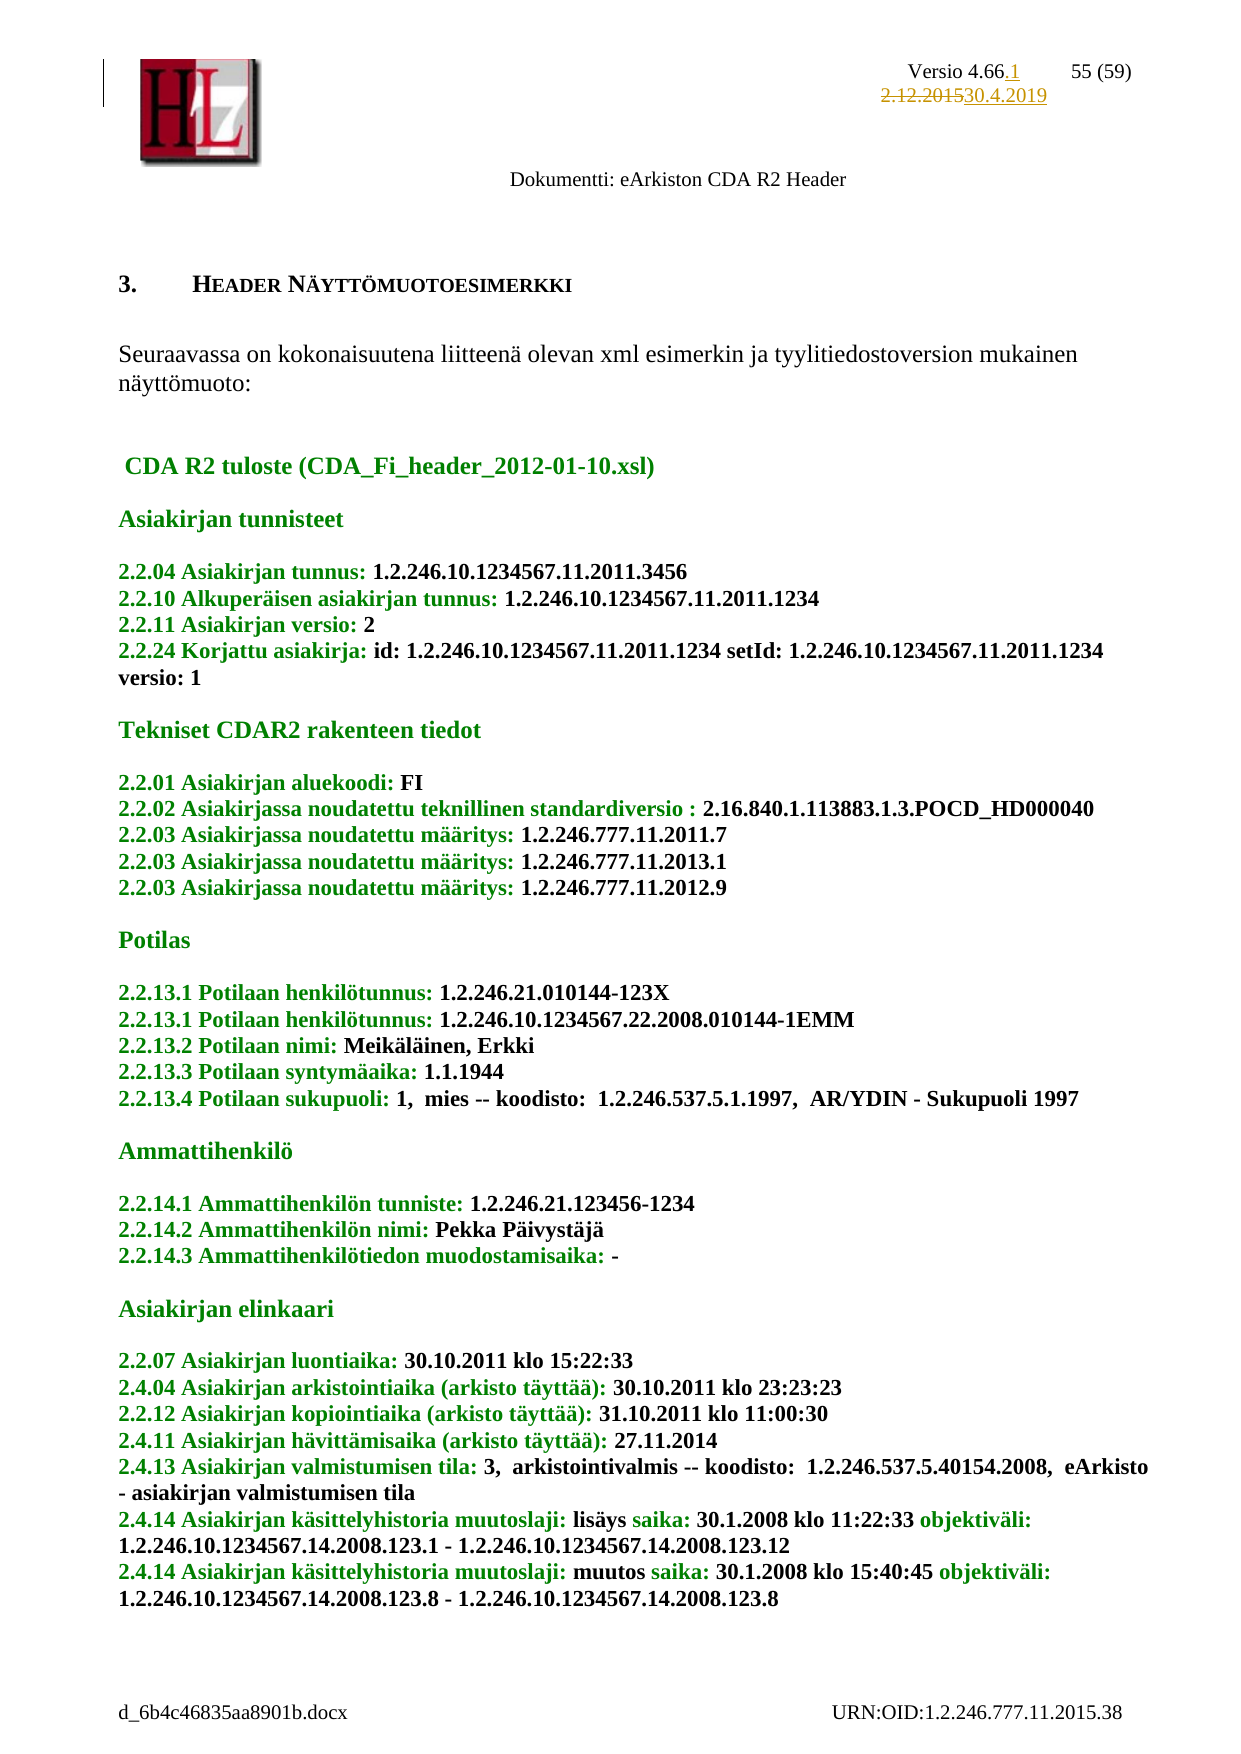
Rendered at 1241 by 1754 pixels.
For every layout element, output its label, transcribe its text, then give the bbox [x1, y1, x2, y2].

subtitle Header Näyttömuotoesimerkki [118, 269, 1152, 298]
text Seuraavassa on kokonaisuutena liitteenä olevan xml esimerkin ja tyylitiedostoversion mukainen näyttömuoto: [118, 339, 1152, 397]
text 2.2.14.1 Ammattihenkilön tunniste: 1.2.246.21.123456-1234 2.2.14.2 Ammattihenkilön nimi: Pekka Päivystäjä 2.2.14.3 Ammattihenkilötiedon muodostamisaika: - [118, 1190, 1152, 1269]
text CDA R2 tuloste (CDA_Fi_header_2012-01-10.xsl) [118, 451, 1152, 479]
text Asiakirjan elinkaari [118, 1294, 1152, 1323]
text Tekniset CDAR2 rakenteen tiedot [118, 715, 1152, 744]
text Ammattihenkilö [118, 1136, 1152, 1165]
text 2.2.04 Asiakirjan tunnus: 1.2.246.10.1234567.11.2011.3456 2.2.10 Alkuperäisen asiakirjan tunnus: 1.2.246.10.1234567.11.2011.1234 2.2.11 Asiakirjan versio: 2 2.2.24 Korjattu asiakirja: id: 1.2.246.10.1234567.11.2011.1234 setId: 1.2.246.10.1234567.11.2011.1234 versio: 1 [118, 558, 1152, 690]
picture [140, 59, 263, 167]
text Potilas [118, 926, 1152, 954]
text 2.2.01 Asiakirjan aluekoodi: FI 2.2.02 Asiakirjassa noudatettu teknillinen standardiversio : 2.16.840.1.113883.1.3.POCD_HD000040 2.2.03 Asiakirjassa noudatettu määritys: 1.2.246.777.11.2011.7 2.2.03 Asiakirjassa noudatettu määritys: 1.2.246.777.11.2013.1 2.2.03 Asiakirjassa noudatettu määritys: 1.2.246.777.11.2012.9 [118, 769, 1152, 901]
text Asiakirjan tunnisteet [118, 504, 1152, 533]
text 2.2.13.1 Potilaan henkilötunnus: 1.2.246.21.010144-123X 2.2.13.1 Potilaan henkilötunnus: 1.2.246.10.1234567.22.2008.010144-1EMM 2.2.13.2 Potilaan nimi: Meikäläinen, Erkki 2.2.13.3 Potilaan syntymäaika: 1.1.1944 2.2.13.4 Potilaan sukupuoli: 1, mies -- koodisto: 1.2.246.537.5.1.1997, AR/YDIN - Sukupuoli 1997 [118, 979, 1152, 1111]
